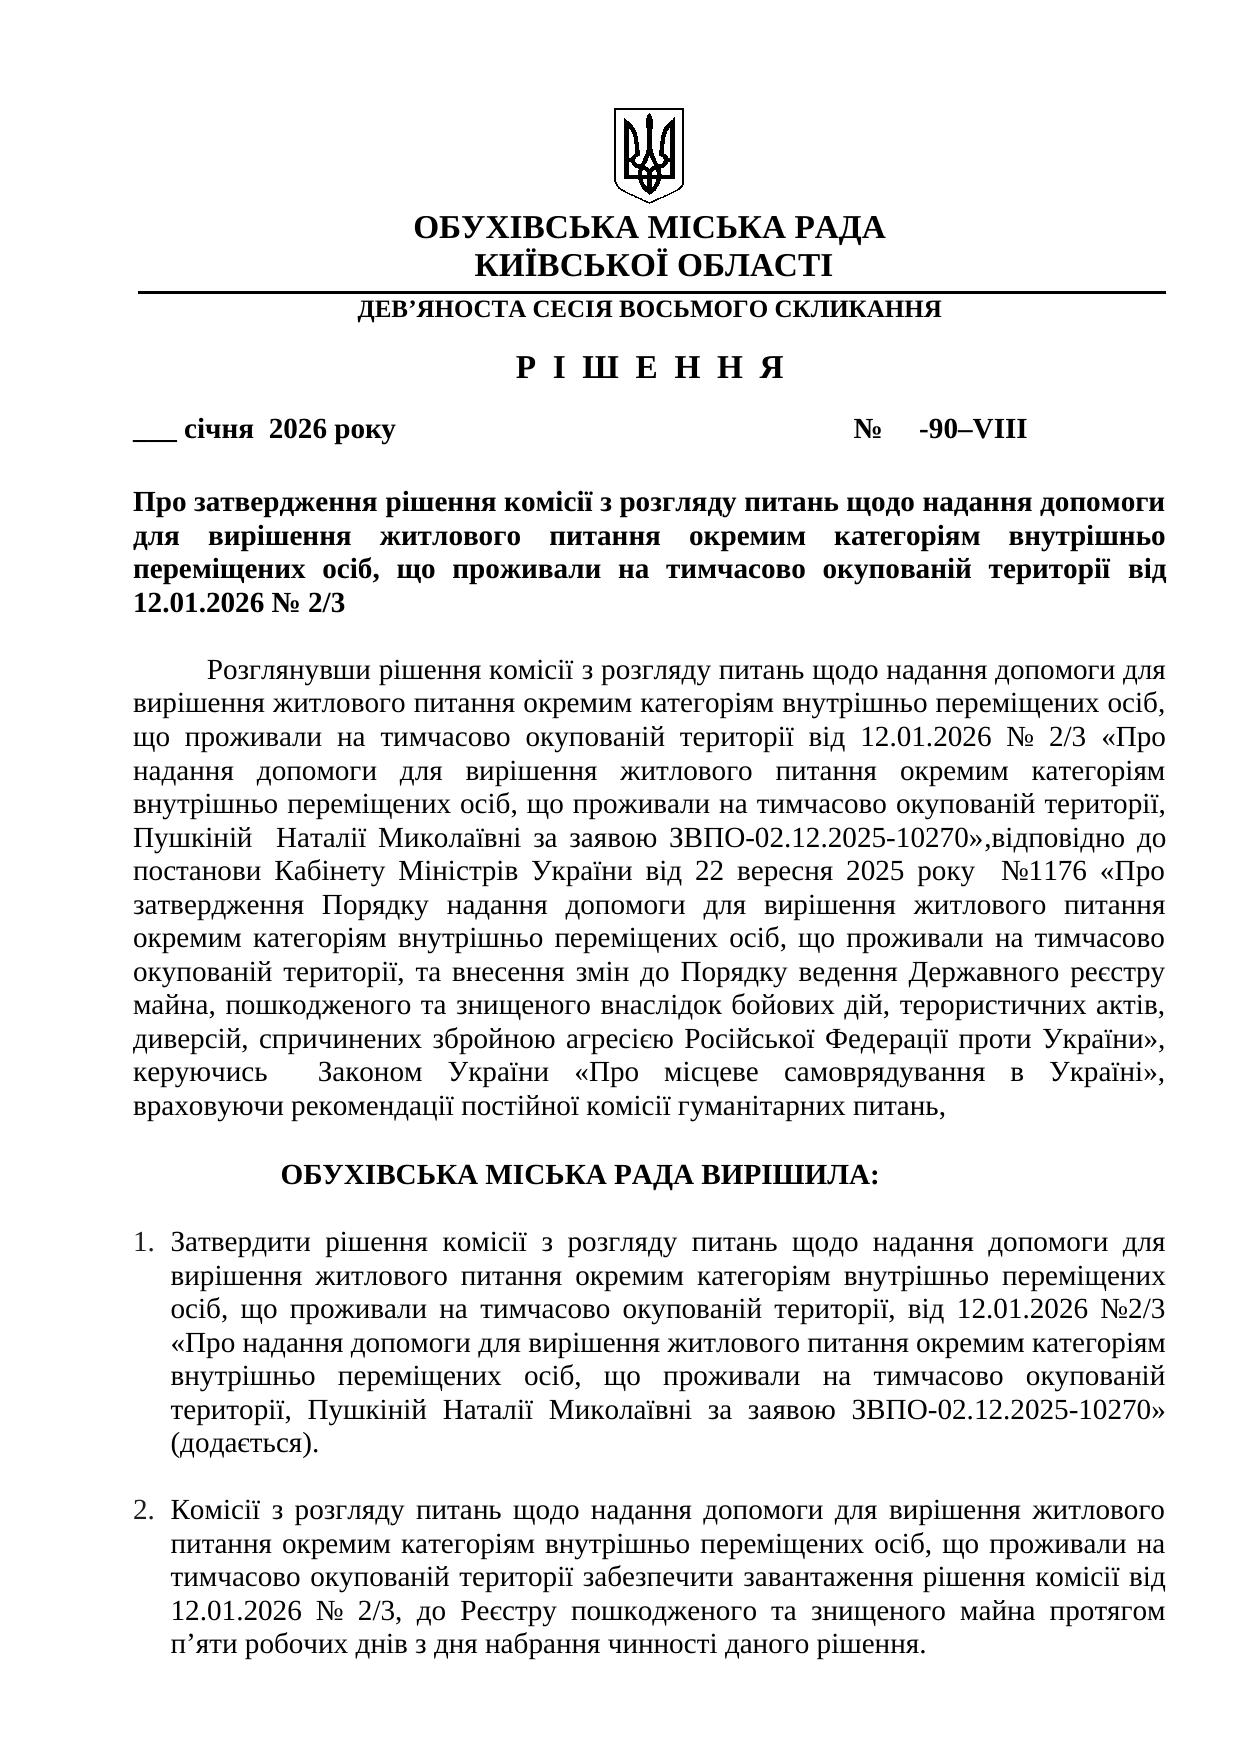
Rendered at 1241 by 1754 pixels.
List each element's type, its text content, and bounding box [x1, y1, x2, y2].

list Затвердити рішення комісії з розгляду питань щодо надання допомоги для вирішення житлового питання окремим категоріям внутрішньо переміщених осіб, що проживали на тимчасово окупованій території, від 12.01.2026 №2/3 «Про надання допомоги для вирішення житлового питання окремим категоріям внутрішньо переміщених осіб, що проживали на тимчасово окупованій території, Пушкіній Наталії Миколаївні за заявою ЗВПО-02.12.2025-10270» (додається). [133, 1224, 1166, 1459]
text ОБУХІВСЬКА МІСЬКА РАДА ВИРІШИЛА: [207, 1157, 1166, 1191]
text Р І Ш Е Н Н Я [133, 348, 1166, 386]
list Комісії з розгляду питань щодо надання допомоги для вирішення житлового питання окремим категоріям внутрішньо переміщених осіб, що проживали на тимчасово окупованій території забезпечити завантаження рішення комісії від 12.01.2026 № 2/3, до Реєстру пошкодженого та знищеного майна протягом п’яти робочих днів з дня набрання чинності даного рішення. [133, 1492, 1166, 1660]
text Розглянувши рішення комісії з розгляду питань щодо надання допомоги для вирішення житлового питання окремим категоріям внутрішньо переміщених осіб, що проживали на тимчасово окупованій території від 12.01.2026 № 2/3 «Про надання допомоги для вирішення житлового питання окремим категоріям внутрішньо переміщених осіб, що проживали на тимчасово окупованій території, Пушкіній Наталії Миколаївні за заявою ЗВПО-02.12.2025-10270»,відповідно до постанови Кабінету Міністрів України від 22 вересня 2025 року №1176 «Про затвердження Порядку надання допомоги для вирішення житлового питання окремим категоріям внутрішньо переміщених осіб, що проживали на тимчасово окупованій території, та внесення змін до Порядку ведення Державного реєстру майна, пошкодженого та знищеного внаслідок бойових дій, терористичних актів, диверсій, спричинених збройною агресією Російської Федерації проти України», керуючись Законом України «Про місцеве самоврядування в Україні», враховуючи рекомендації постійної комісії гуманітарних питань, [133, 652, 1166, 1122]
text КИЇВСЬКОЇ ОБЛАСТІ [133, 246, 1166, 284]
text ДЕВ’ЯНОСТА СЕСІЯ ВОСЬМОГО СКЛИКАННЯ [133, 294, 1166, 323]
text Про затвердження рішення комісії з розгляду питань щодо надання допомоги для вирішення житлового питання окремим категоріям внутрішньо переміщених осіб, що проживали на тимчасово окупованій території від 12.01.2026 № 2/3 [133, 484, 1166, 618]
text ___ січня 2026 року № -90–VІІІ [133, 411, 1166, 444]
text ОБУХІВСЬКА МІСЬКА РАДА [133, 207, 1166, 246]
